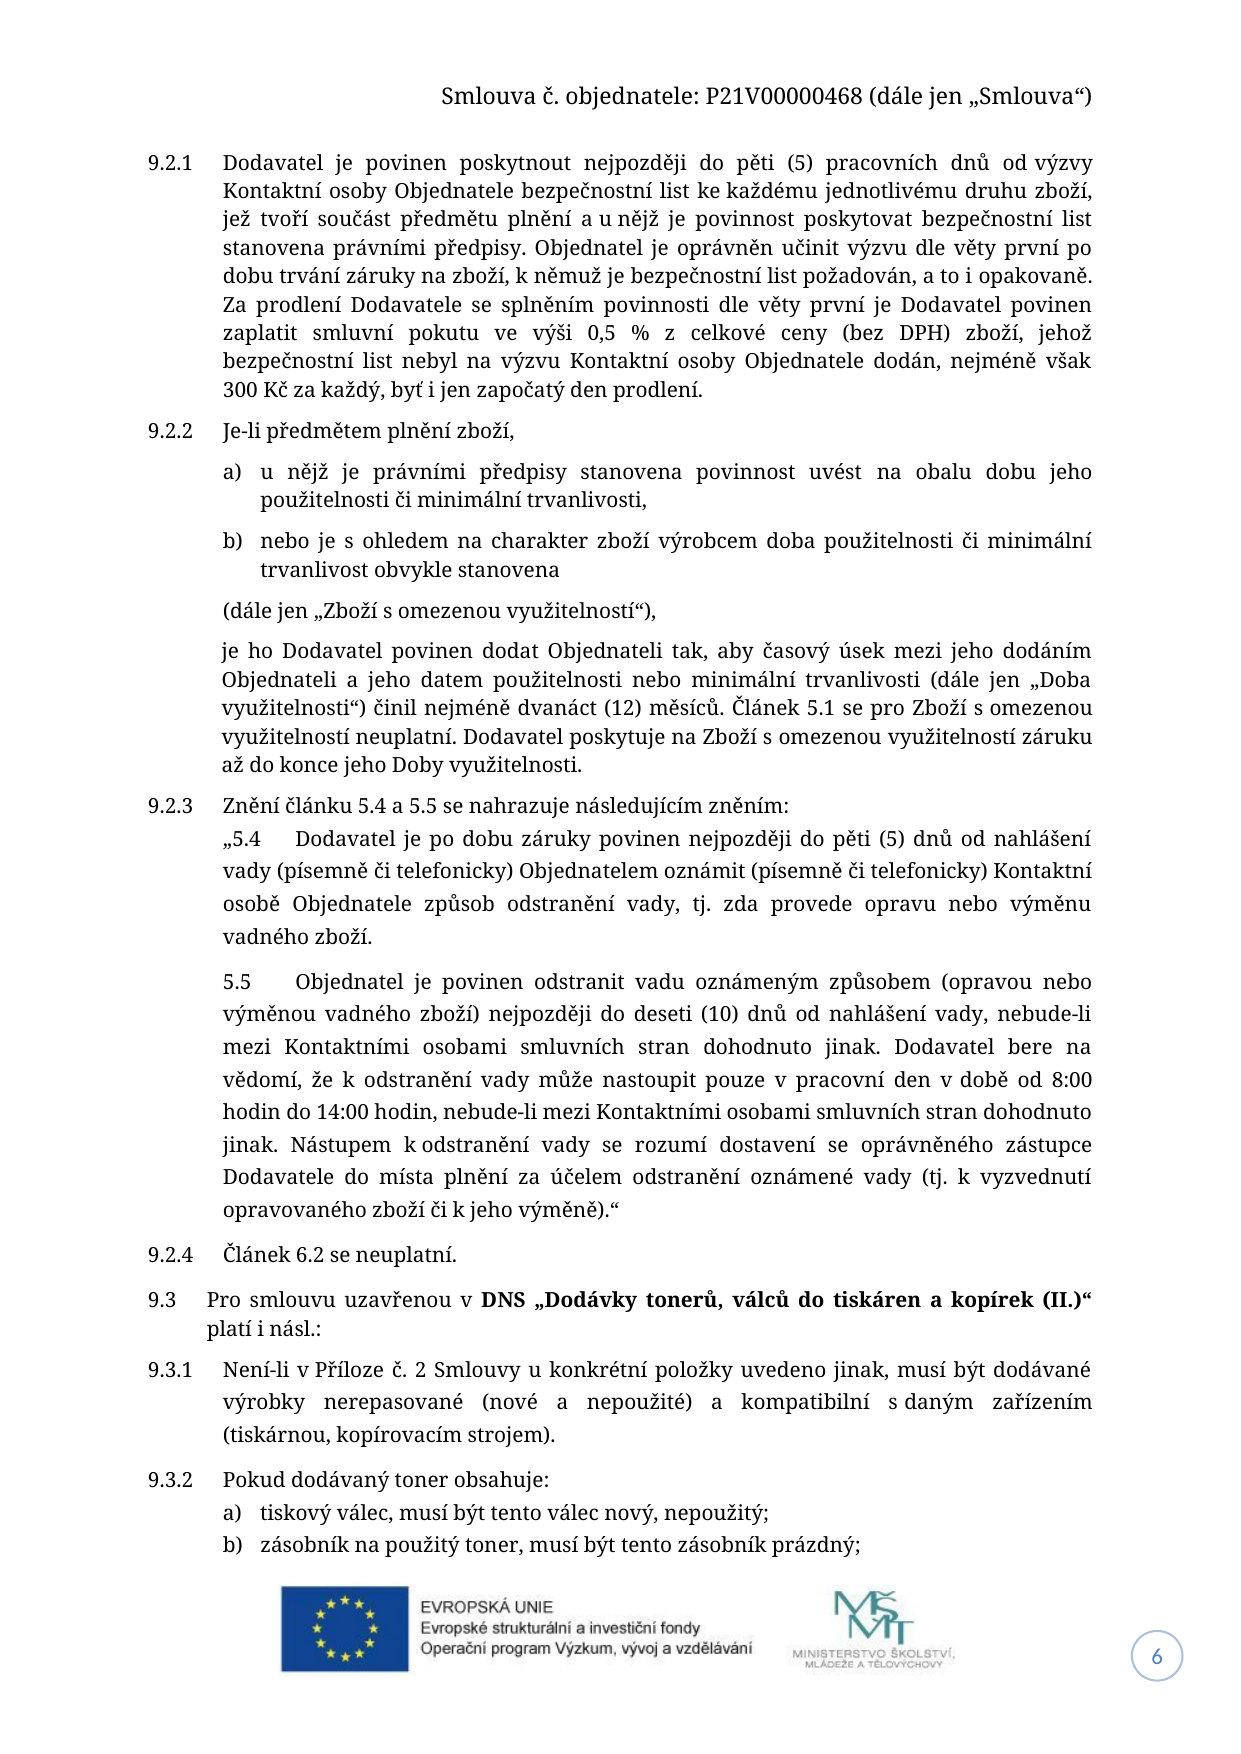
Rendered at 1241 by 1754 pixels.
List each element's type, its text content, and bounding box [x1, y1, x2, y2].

list Pokud dodávaný toner obsahuje: [148, 1465, 1093, 1493]
list zásobník na použitý toner, musí být tento zásobník prázdný; [223, 1530, 1093, 1559]
list Článek 6.2 se neuplatní. [148, 1240, 1093, 1269]
list Znění článku 5.4 a 5.5 se nahrazuje následujícím zněním: [148, 791, 1093, 820]
list Dodavatel je povinen poskytnout nejpozději do pěti (5) pracovních dnů od výzvy Kontaktní osoby Objednatele bezpečnostní list ke každému jednotlivému druhu zboží, jež tvoří součást předmětu plnění a u nějž je povinnost poskytovat bezpečnostní list stanovena právními předpisy. Objednatel je oprávněn učinit výzvu dle věty první po dobu trvání záruky na zboží, k němuž je bezpečnostní list požadován, a to i opakovaně. Za prodlení Dodavatele se splněním povinnosti dle věty první je Dodavatel povinen zaplatit smluvní pokutu ve výši 0,5 % z celkové ceny (bez DPH) zboží, jehož bezpečnostní list nebyl na výzvu Kontaktní osoby Objednatele dodán, nejméně však 300 Kč za každý, byť i jen započatý den prodlení. [148, 148, 1093, 403]
list nebo je s ohledem na charakter zboží výrobcem doba použitelnosti či minimální trvanlivost obvykle stanovena [223, 526, 1093, 583]
list tiskový válec, musí být tento válec nový, nepoužitý; [223, 1498, 1093, 1526]
text (dále jen „Zboží s omezenou využitelností“), [223, 596, 1093, 624]
list Je-li předmětem plnění zboží, [148, 416, 1093, 444]
picture [278, 1581, 962, 1678]
list Není-li v Příloze č. 2 Smlouvy u konkrétní položky uvedeno jinak, musí být dodávané výrobky nerepasované (nové a nepoužité) a kompatibilní s daným zařízením (tiskárnou, kopírovacím strojem). [148, 1355, 1093, 1448]
list u nějž je právními předpisy stanovena povinnost uvést na obalu dobu jeho použitelnosti či minimální trvanlivosti, [223, 457, 1093, 514]
list 5.5 Objednatel je povinen odstranit vadu oznámeným způsobem (opravou nebo výměnou vadného zboží) nejpozději do deseti (10) dnů od nahlášení vady, nebude-li mezi Kontaktními osobami smluvních stran dohodnuto jinak. Dodavatel bere na vědomí, že k odstranění vady může nastoupit pouze v pracovní den v době od 8:00 hodin do 14:00 hodin, nebude-li mezi Kontaktními osobami smluvních stran dohodnuto jinak. Nástupem k odstranění vady se rozumí dostavení se oprávněného zástupce Dodavatele do místa plnění za účelem odstranění oznámené vady (tj. k vyzvednutí opravovaného zboží či k jeho výměně).“ [223, 967, 1093, 1223]
list Pro smlouvu uzavřenou v DNS „Dodávky tonerů, válců do tiskáren a kopírek (II.)“ platí i násl.: [148, 1285, 1093, 1342]
list „5.4 Dodavatel je po dobu záruky povinen nejpozději do pěti (5) dnů od nahlášení vady (písemně či telefonicky) Objednatelem oznámit (písemně či telefonicky) Kontaktní osobě Objednatele způsob odstranění vady, tj. zda provede opravu nebo výměnu vadného zboží. [223, 824, 1093, 950]
text je ho Dodavatel povinen dodat Objednateli tak, aby časový úsek mezi jeho dodáním Objednateli a jeho datem použitelnosti nebo minimální trvanlivosti (dále jen „Doba využitelnosti“) činil nejméně dvanáct (12) měsíců. Článek 5.1 se pro Zboží s omezenou využitelností neuplatní. Dodavatel poskytuje na Zboží s omezenou využitelností záruku až do konce jeho Doby využitelnosti. [221, 637, 1093, 779]
